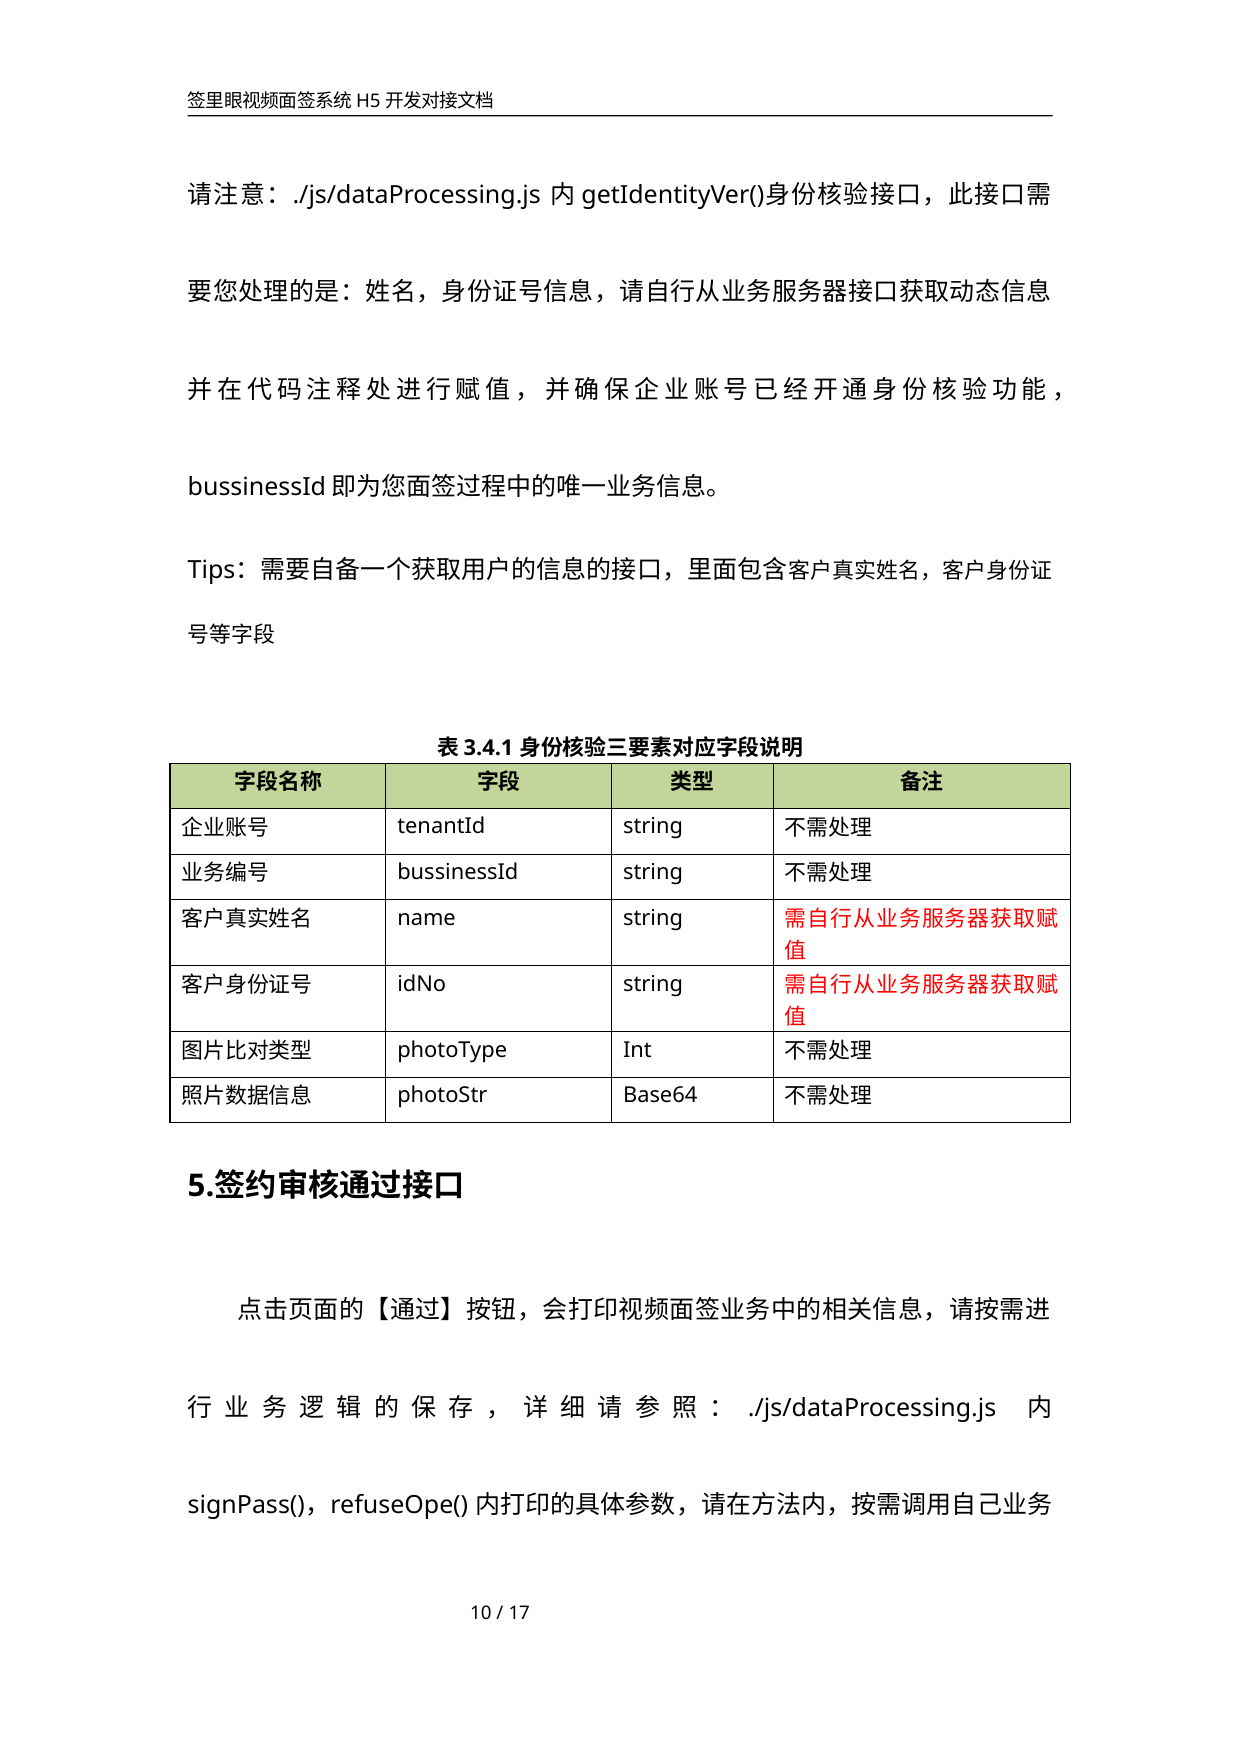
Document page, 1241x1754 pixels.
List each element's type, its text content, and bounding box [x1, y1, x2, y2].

table_cell 企业账号 [171, 809, 385, 853]
table_header 字段 [386, 764, 611, 808]
table_cell 客户身份证号 [171, 966, 385, 1031]
table_cell photoStr [386, 1078, 611, 1122]
list Tips：需要自备一个获取用户的信息的接口，里面包含客户真实姓名，客户身份证号等字段 [187, 535, 1053, 649]
table_cell 图片比对类型 [171, 1032, 385, 1077]
subtitle 5.签约审核通过接口 [187, 1150, 1053, 1215]
table_cell 不需处理 [774, 1078, 1070, 1122]
table_cell string [612, 809, 773, 853]
table_cell Base64 [612, 1078, 773, 1122]
table_cell name [386, 900, 611, 965]
table_cell string [612, 966, 773, 1031]
table_cell 客户真实姓名 [171, 900, 385, 965]
table_cell 不需处理 [774, 1032, 1070, 1077]
table_cell 不需处理 [774, 855, 1070, 899]
table_cell 需自行从业务服务器获取赋值 [774, 966, 1070, 1031]
table_cell Int [612, 1032, 773, 1077]
table_cell string [612, 855, 773, 899]
table_header 字段名称 [171, 764, 385, 808]
table_header 备注 [774, 764, 1070, 808]
table_cell idNo [386, 966, 611, 1031]
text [187, 1276, 1053, 1536]
table_cell photoType [386, 1032, 611, 1077]
table_header 类型 [612, 764, 773, 808]
table_cell 业务编号 [171, 855, 385, 899]
table_cell 需自行从业务服务器获取赋值 [774, 900, 1070, 965]
table_cell bussinessId [386, 855, 611, 899]
table_cell 照片数据信息 [171, 1078, 385, 1122]
list 请注意：./js/dataProcessing.js 内getIdentityVer()身份核验接口，此接口需要您处理的是：姓名，身份证号信息，请自行从业务服务器接口获取动态信息并在代码注释处进行赋值，并确保企业账号已经开通身份核验功能，bussinessId即为您面签过程中的唯一业务信息。 [187, 160, 1053, 517]
table_cell tenantId [386, 809, 611, 853]
table_cell 不需处理 [774, 809, 1070, 853]
table_cell string [612, 900, 773, 965]
text 表3.4.1 身份核验三要素对应字段说明 [187, 730, 1053, 762]
